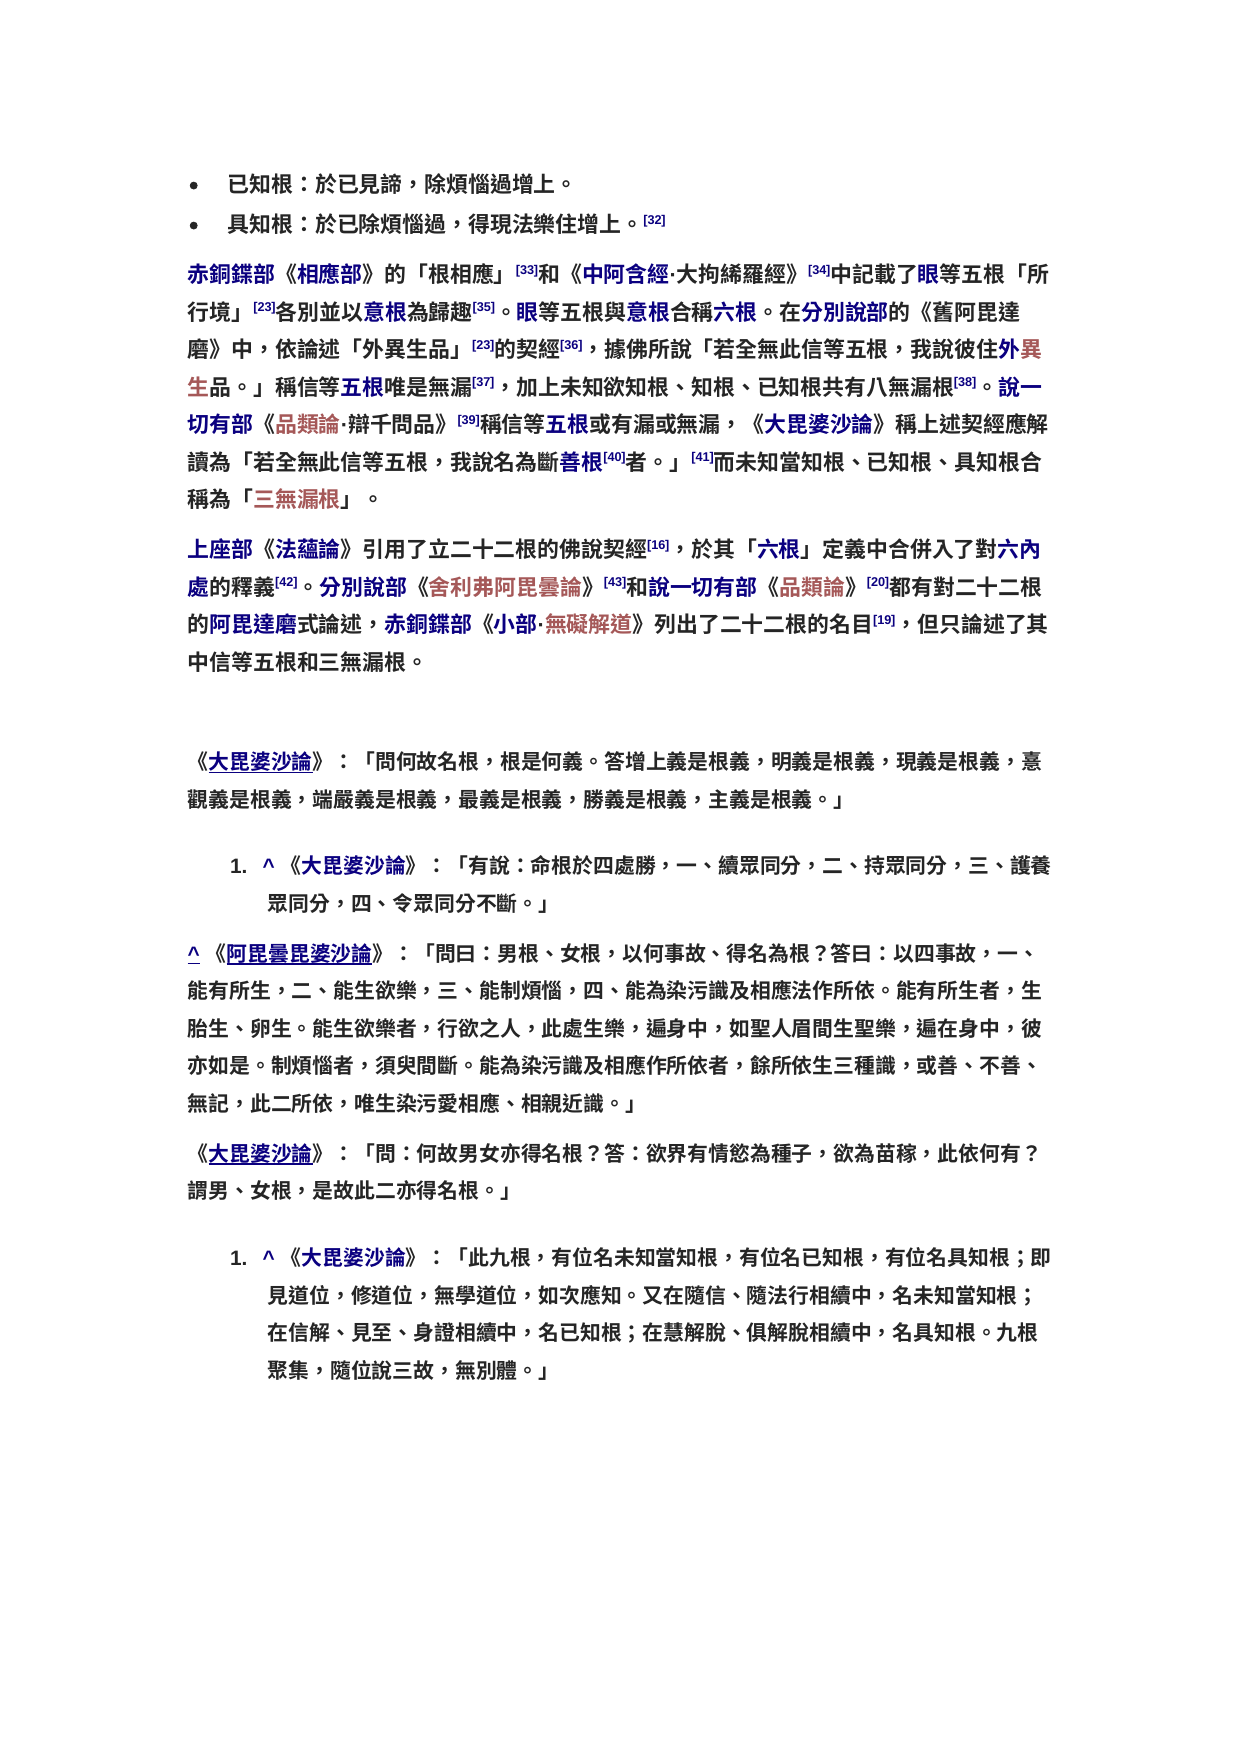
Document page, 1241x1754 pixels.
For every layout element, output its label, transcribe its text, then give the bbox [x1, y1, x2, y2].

text 赤銅鍱部《相應部》的「根相應」[33]和《中阿含經·大拘絺羅經》[34]中記載了眼等五根「所行境」[23]各別並以意根為歸趣[35]。眼等五根與意根合稱六根。在分別說部的《舊阿毘達磨》中，依論述「外異生品」[23]的契經[36]，據佛所說「若全無此信等五根，我說彼住外異生品。」稱信等五根唯是無漏[37]，加上未知欲知根、知根、已知根共有八無漏根[38]。說一切有部《品類論·辯千問品》[39]稱信等五根或有漏或無漏，《大毘婆沙論》稱上述契經應解讀為「若全無此信等五根，我說名為斷善根[40]者。」[41]而未知當知根、已知根、具知根合稱為「三無漏根」。 [187, 254, 1053, 517]
text 《大毘婆沙論》：「問何故名根，根是何義。答增上義是根義，明義是根義，現義是根義，憙觀義是根義，端嚴義是根義，最義是根義，勝義是根義，主義是根義。」 [187, 742, 1053, 817]
text ^ 《阿毘曇毘婆沙論》：「問曰：男根、女根，以何事故、得名為根？答曰：以四事故，一、能有所生，二、能生欲樂，三、能制煩惱，四、能為染污識及相應法作所依。能有所生者，生胎生、卵生。能生欲樂者，行欲之人，此處生樂，遍身中，如聖人眉間生聖樂，遍在身中，彼亦如是。制煩惱者，須臾間斷。能為染污識及相應作所依者，餘所依生三種識，或善、不善、無記，此二所依，唯生染污愛相應、相親近識。」 [187, 934, 1053, 1121]
list 具知根：於已除煩惱過，得現法樂住增上。[32] [190, 204, 1053, 242]
text 上座部《法蘊論》引用了立二十二根的佛說契經[16]，於其「六根」定義中合併入了對六內處的釋義[42]。分別說部《舍利弗阿毘曇論》[43]和說一切有部《品類論》[20]都有對二十二根的阿毘達磨式論述，赤銅鍱部《小部·無礙解道》列出了二十二根的名目[19]，但只論述了其中信等五根和三無漏根。 [187, 529, 1053, 679]
list 已知根：於已見諦，除煩惱過增上。 [190, 164, 1053, 202]
list ^ 《大毘婆沙論》：「此九根，有位名未知當知根，有位名已知根，有位名具知根；即見道位，修道位，無學道位，如次應知。又在隨信、隨法行相續中，名未知當知根；在信解、見至、身證相續中，名已知根；在慧解脫、俱解脫相續中，名具知根。九根聚集，隨位說三故，無別體。」 [230, 1238, 1053, 1388]
text 《大毘婆沙論》：「問：何故男女亦得名根？答：欲界有情慾為種子，欲為苗稼，此依何有？謂男、女根，是故此二亦得名根。」 [187, 1134, 1053, 1209]
list ^ 《大毘婆沙論》：「有說：命根於四處勝，一、續眾同分，二、持眾同分，三、護養眾同分，四、令眾同分不斷。」 [230, 846, 1053, 921]
